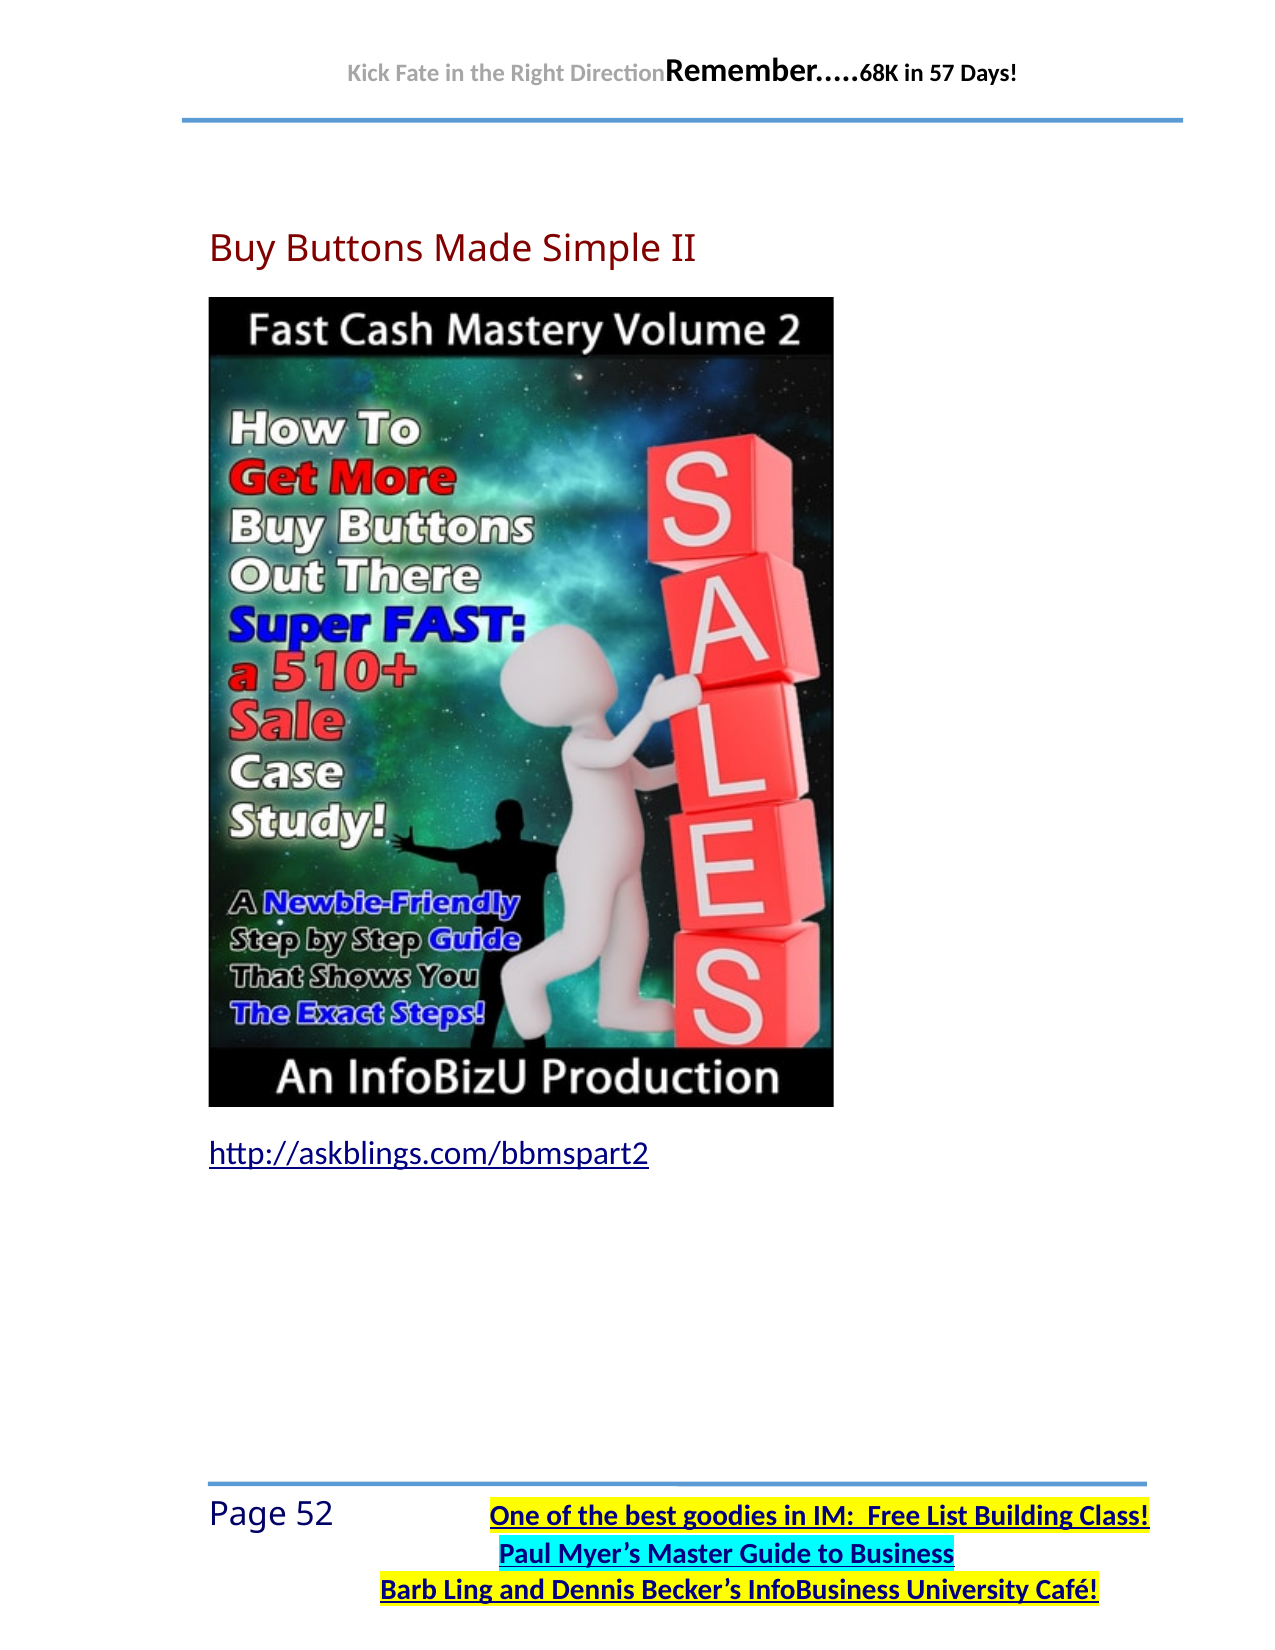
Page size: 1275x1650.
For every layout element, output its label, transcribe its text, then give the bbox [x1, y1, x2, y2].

picture [208, 297, 834, 1107]
text http://askblings.com/bbmspart2 [208, 1132, 1156, 1173]
subtitle Buy Buttons Made Simple II [208, 221, 1156, 272]
